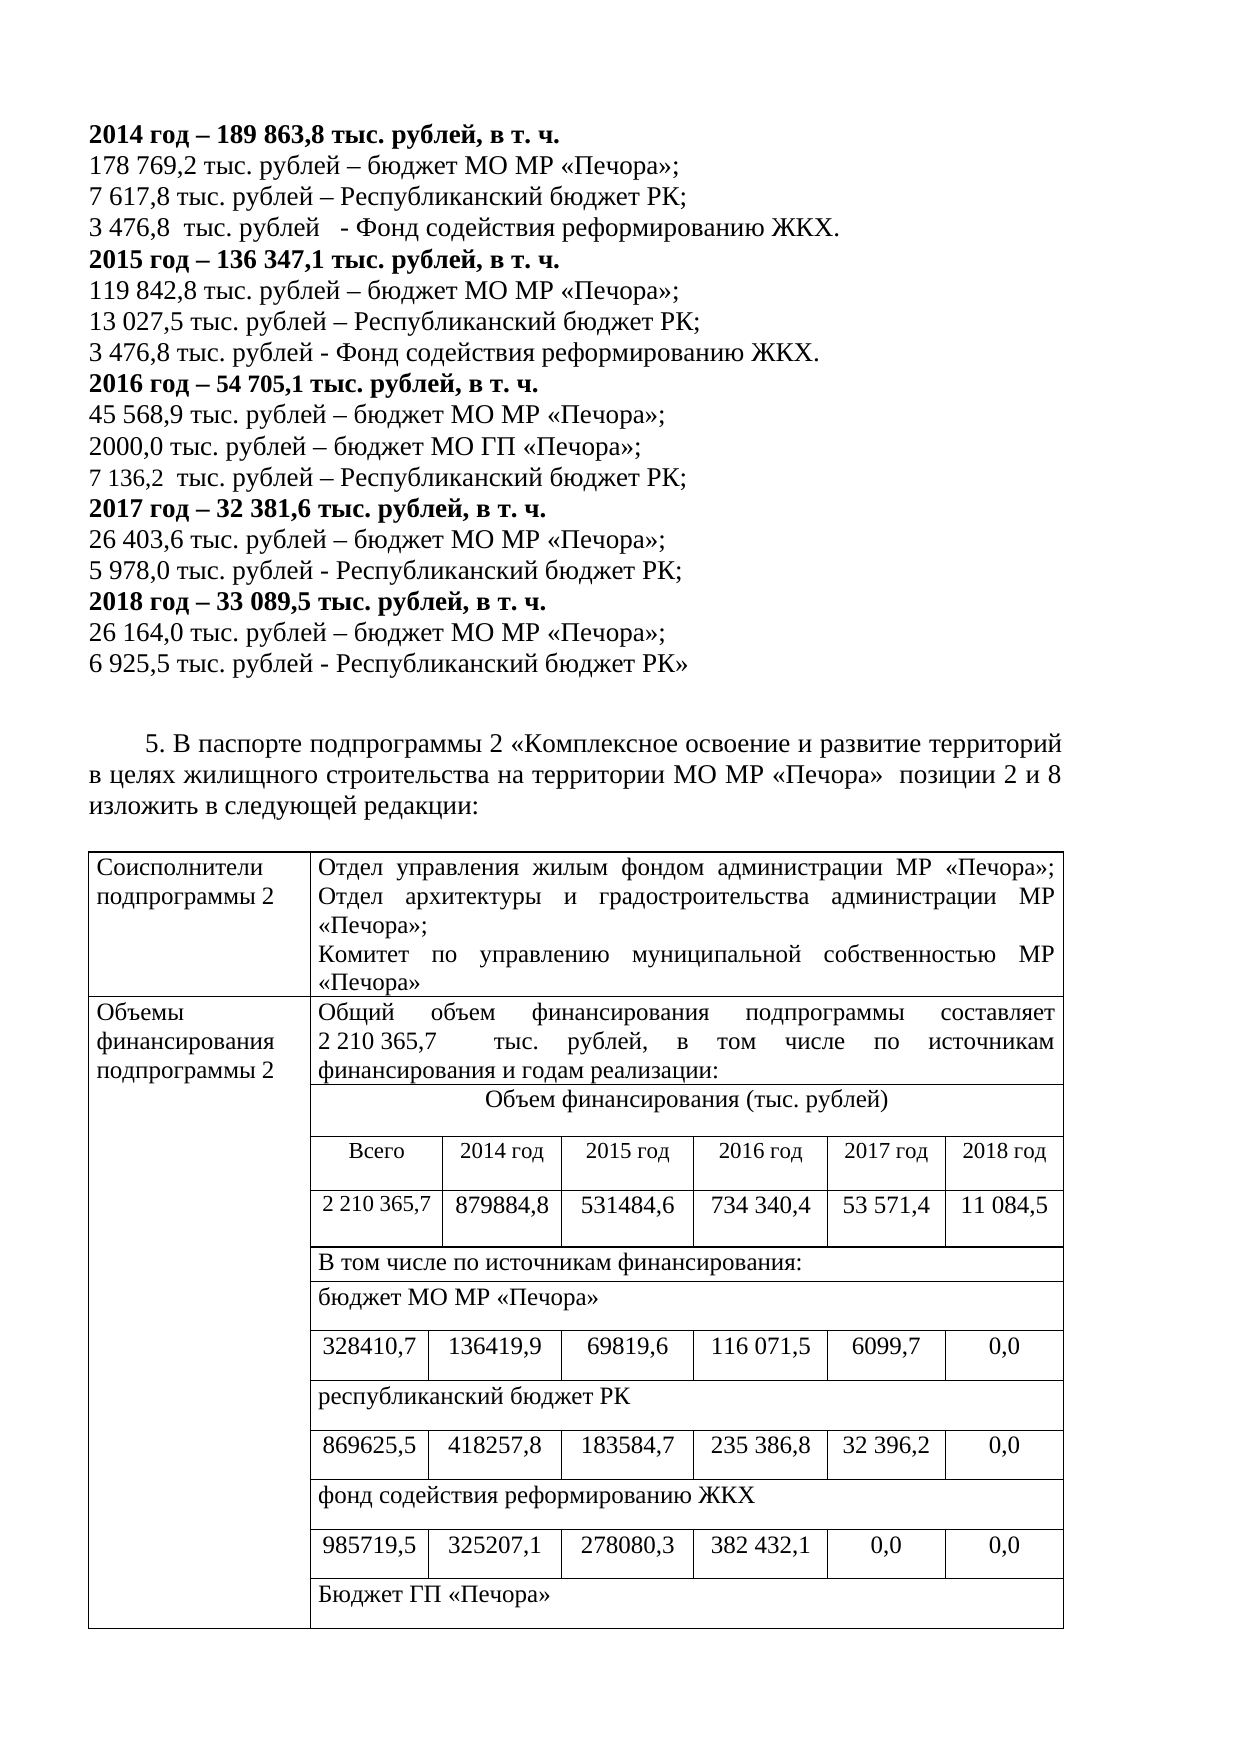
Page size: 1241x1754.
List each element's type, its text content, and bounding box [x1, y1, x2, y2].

table_cell 136419,9 [429, 1331, 561, 1380]
table_cell 0,0 [946, 1431, 1063, 1479]
table_cell 879884,8 [443, 1191, 561, 1246]
text 26 403,6 тыс. рублей – бюджет МО МР «Печора»; [89, 523, 1063, 554]
table_cell Всего [311, 1137, 442, 1189]
text 5. В паспорте подпрограммы 2 «Комплексное освоение и развитие территорий в целях жилищного строительства на территории МО МР «Печора» позиции 2 и 8 изложить в следующей редакции: [89, 727, 1063, 820]
text 7 617,8 тыс. рублей – Республиканский бюджет РК; [89, 180, 1063, 212]
table_cell 2017 год [828, 1137, 945, 1189]
text 7 136,2 тыс. рублей – Республиканский бюджет РК; [89, 461, 1063, 492]
text 6 925,5 тыс. рублей - Республиканский бюджет РК» [89, 648, 1063, 679]
table_cell 382 432,1 [694, 1530, 827, 1578]
table_cell фонд содействия реформированию ЖКХ [311, 1480, 1063, 1529]
table_header Отдел управления жилым фондом администрации МР «Печора»; Отдел архитектуры и градостроительства администрации МР «Печора»; Комитет по управлению муниципальной собственностью МР «Печора» [311, 853, 1063, 996]
table_cell 11 084,5 [946, 1191, 1063, 1246]
text 119 842,8 тыс. рублей – бюджет МО МР «Печора»; [89, 274, 1063, 305]
text 2018 год – 33 089,5 тыс. рублей, в т. ч. [89, 585, 1063, 616]
table_cell 418257,8 [429, 1431, 561, 1479]
table_cell В том числе по источникам финансирования: [311, 1248, 1063, 1281]
text 2017 год – 32 381,6 тыс. рублей, в т. ч. [89, 492, 1063, 523]
text 45 568,9 тыс. рублей – бюджет МО МР «Печора»; [89, 398, 1063, 429]
table_cell Бюджет ГП «Печора» [311, 1579, 1063, 1628]
text 13 027,5 тыс. рублей – Республиканский бюджет РК; [89, 305, 1063, 336]
table_cell 985719,5 [311, 1530, 428, 1578]
table_cell 183584,7 [562, 1431, 693, 1479]
table_cell 0,0 [946, 1331, 1063, 1380]
table_cell 69819,6 [562, 1331, 693, 1380]
table_cell 734 340,4 [694, 1191, 827, 1246]
table_cell 6099,7 [828, 1331, 945, 1380]
table_cell Объем финансирования (тыс. рублей) [311, 1085, 1063, 1136]
text 178 769,2 тыс. рублей – бюджет МО МР «Печора»; [89, 149, 1063, 180]
text 5 978,0 тыс. рублей - Республиканский бюджет РК; [89, 554, 1063, 585]
table_cell 2016 год [694, 1137, 827, 1189]
table_cell республиканский бюджет РК [311, 1381, 1063, 1429]
table_cell 0,0 [828, 1530, 945, 1578]
table_cell 235 386,8 [694, 1431, 827, 1479]
table_cell бюджет МО МР «Печора» [311, 1282, 1063, 1330]
table_cell 2018 год [946, 1137, 1063, 1189]
table_cell 53 571,4 [828, 1191, 945, 1246]
table_cell 2 210 365,7 [311, 1191, 442, 1246]
table_cell 531484,6 [562, 1191, 693, 1246]
table_header Соисполнители подпрограммы 2 [89, 853, 310, 996]
table_cell Объемы финансирования подпрограммы 2 [89, 997, 310, 1083]
text 2015 год – 136 347,1 тыс. рублей, в т. ч. [89, 243, 1063, 274]
table_cell 2014 год [443, 1137, 561, 1189]
table_cell 869625,5 [311, 1431, 428, 1479]
text 2016 год – 54 705,1 тыс. рублей, в т. ч. [89, 367, 1063, 398]
table_cell 32 396,2 [828, 1431, 945, 1479]
table_cell 325207,1 [429, 1530, 561, 1578]
table_cell [89, 1084, 310, 1628]
text 3 476,8 тыс. рублей - Фонд содействия реформированию ЖКХ. [89, 336, 1063, 367]
text 2000,0 тыс. рублей – бюджет МО ГП «Печора»; [89, 429, 1063, 461]
text 3 476,8 тыс. рублей - Фонд содействия реформированию ЖКХ. [89, 212, 1063, 243]
table_cell 116 071,5 [694, 1331, 827, 1380]
table_cell Общий объем финансирования подпрограммы составляет 2 210 365,7 тыс. рублей, в том числе по источникам финансирования и годам реализации: [311, 997, 1063, 1083]
table_cell 2015 год [562, 1137, 693, 1189]
text 26 164,0 тыс. рублей – бюджет МО МР «Печора»; [89, 616, 1063, 648]
table_cell 328410,7 [311, 1331, 428, 1380]
text 2014 год – 189 863,8 тыс. рублей, в т. ч. [89, 118, 1063, 149]
table_cell 278080,3 [562, 1530, 693, 1578]
table_cell 0,0 [946, 1530, 1063, 1578]
